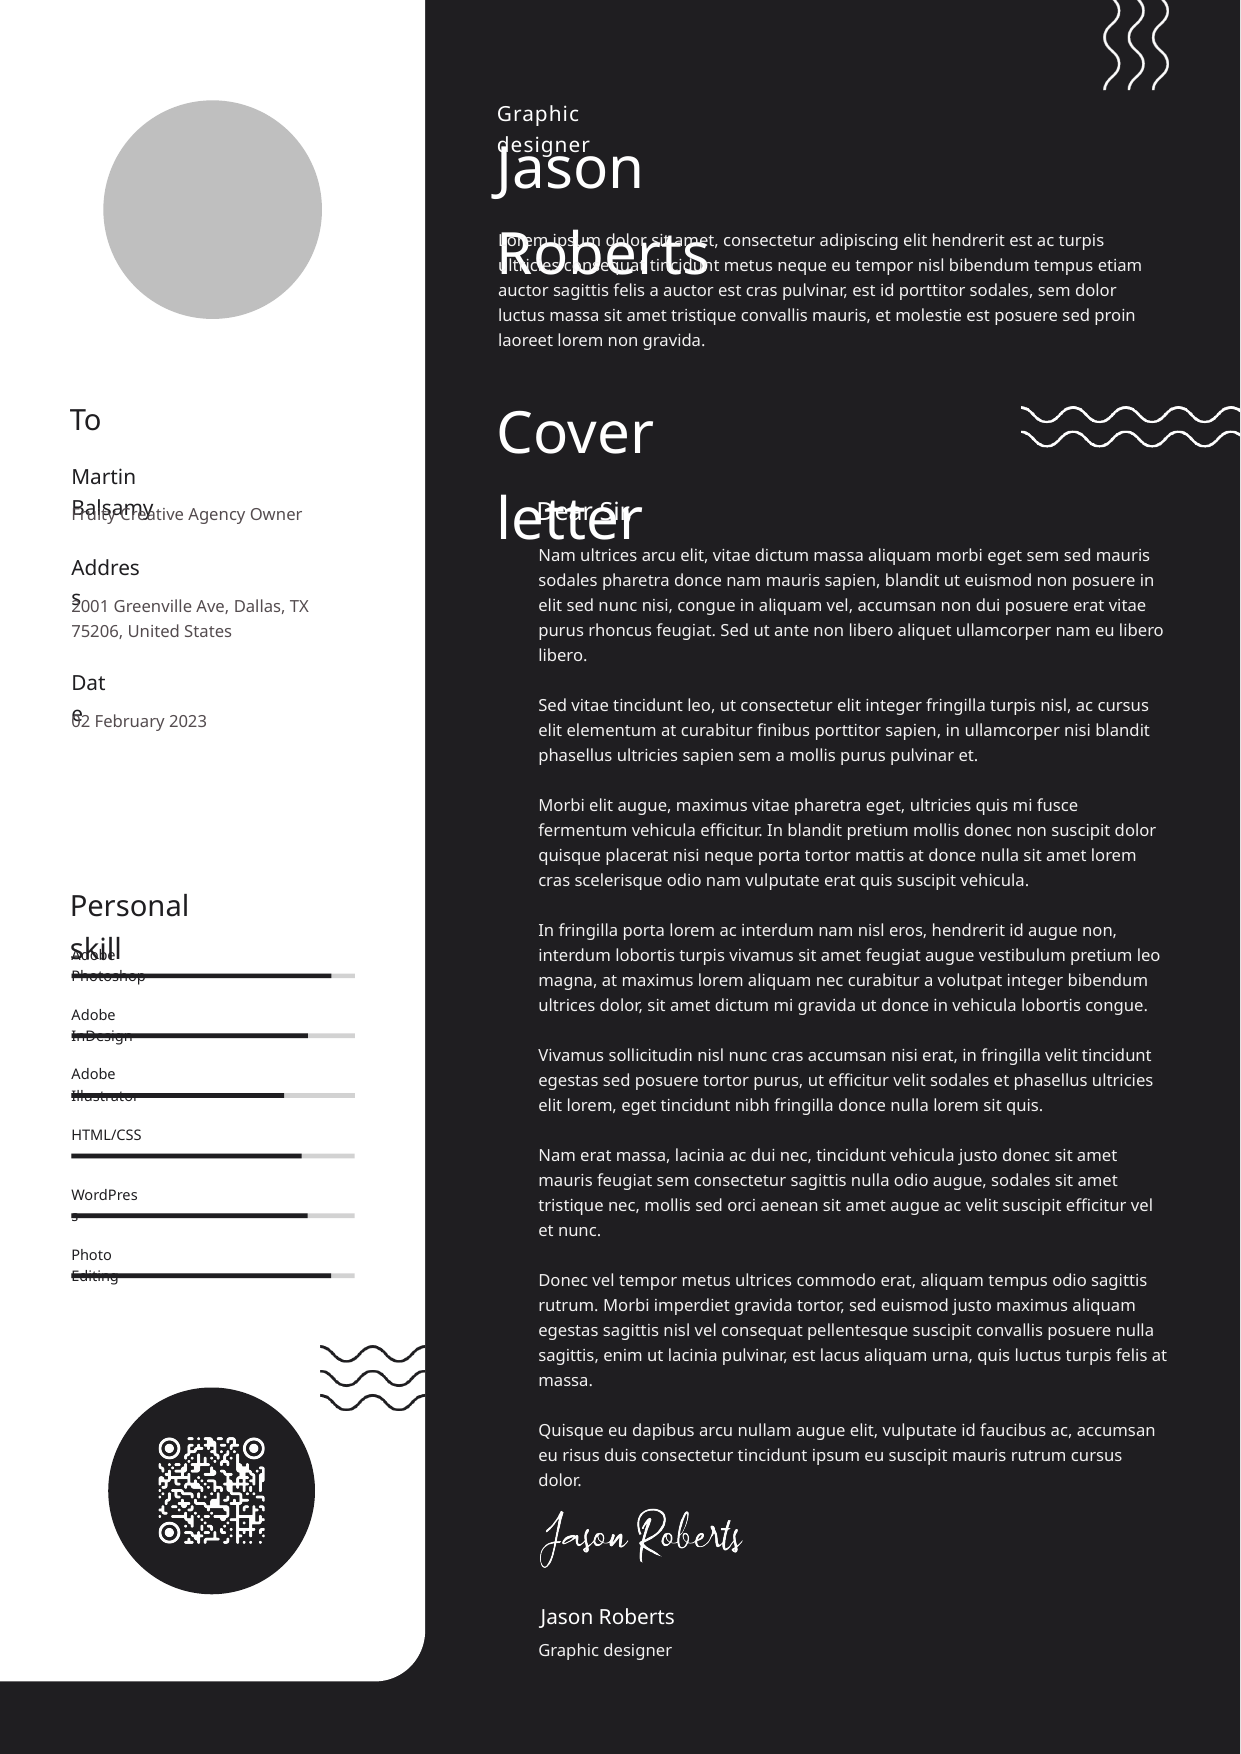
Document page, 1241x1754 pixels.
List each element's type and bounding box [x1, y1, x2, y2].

picture [319, 1345, 426, 1411]
picture [539, 1508, 743, 1568]
picture [1104, 0, 1168, 91]
picture [158, 1437, 265, 1544]
picture [1021, 405, 1241, 448]
